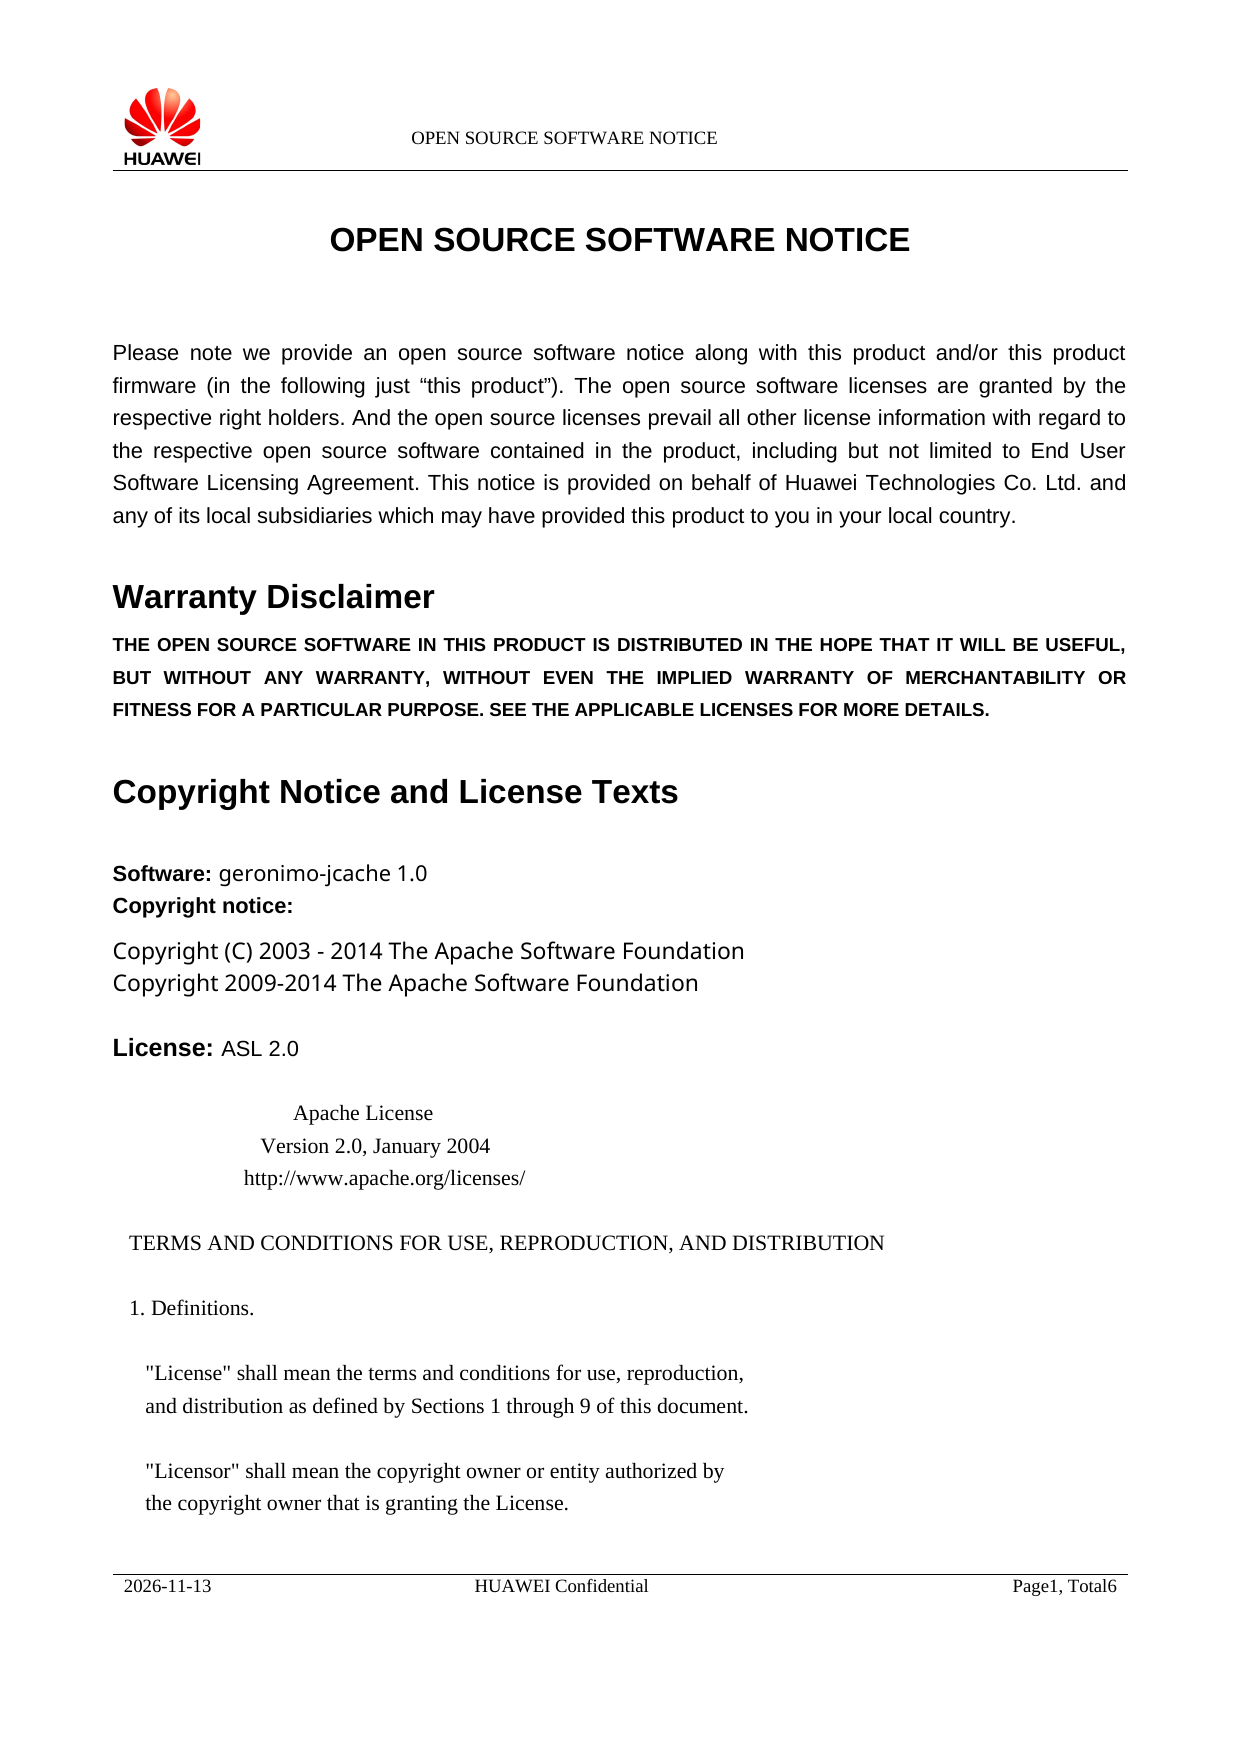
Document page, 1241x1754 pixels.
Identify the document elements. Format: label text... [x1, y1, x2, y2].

picture [124, 88, 201, 165]
text Warranty Disclaimer [112, 564, 1128, 629]
text Copyright (C) 2003 - 2014 The Apache Software Foundation Copyright 2009-2014 The Apache Software Foundation [112, 934, 1128, 1031]
text OPEN SOURCE SOFTWARE NOTICE [112, 206, 1128, 271]
text The open source software in this product is distributed in the hope that it will be useful, but WITHOUT ANY WARRANTY, without even the implied warranty of MERCHANTABILITY or FITNESS FOR A PARTICULAR PURPOSE. See the applicable licenses for more details. [112, 629, 1128, 726]
title Software: geronimo-jcache 1.0 [112, 856, 1128, 889]
text License: ASL 2.0 [112, 1031, 1128, 1064]
text Copyright notice: [112, 889, 1128, 921]
text Please note we provide an open source software notice along with this product and/or this product firmware (in the following just “this product”). The open source software licenses are granted by the respective right holders. And the open source licenses prevail all other license information with regard to the respective open source software contained in the product, including but not limited to End User Software Licensing Agreement. This notice is provided on behalf of Huawei Technologies Co. Ltd. and any of its local subsidiaries which may have provided this product to you in your local country. [112, 336, 1128, 531]
text Copyright Notice and License Texts [112, 759, 1128, 824]
